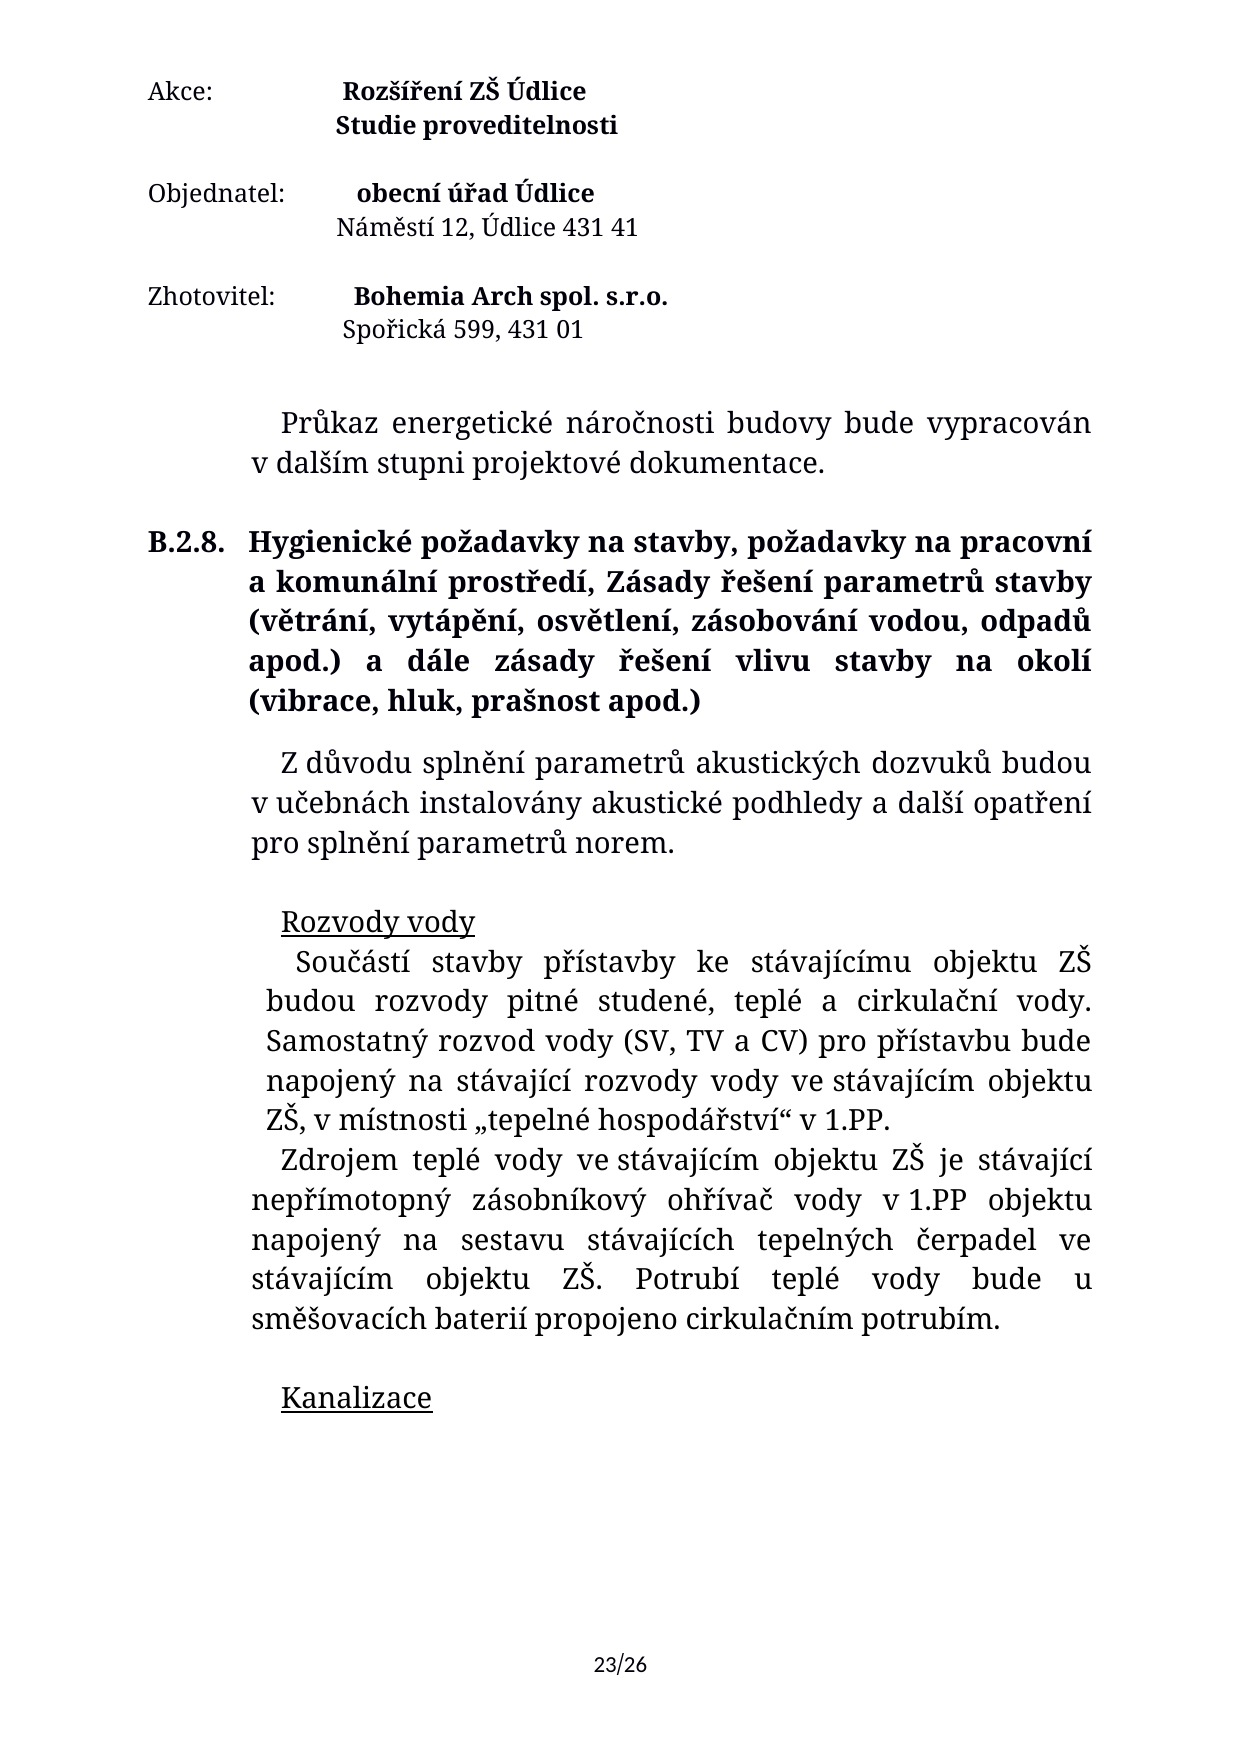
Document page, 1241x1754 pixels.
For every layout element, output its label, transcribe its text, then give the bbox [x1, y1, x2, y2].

text Rozvody vody [251, 901, 1093, 941]
list Hygienické požadavky na stavby, požadavky na pracovní a komunální prostředí, Zásady řešení parametrů stavby (větrání, vytápění, osvětlení, zásobování vodou, odpadů apod.) a dále zásady řešení vlivu stavby na okolí (vibrace, hluk, prašnost apod.) [148, 521, 1093, 720]
text Kanalizace [251, 1377, 1093, 1417]
text Z důvodu splnění parametrů akustických dozvuků budou v učebnách instalovány akustické podhledy a další opatření pro splnění parametrů norem. [251, 742, 1093, 862]
text Zdrojem teplé vody ve stávajícím objektu ZŠ je stávající nepřímotopný zásobníkový ohřívač vody v 1.PP objektu napojený na sestavu stávajících tepelných čerpadel ve stávajícím objektu ZŠ. Potrubí teplé vody bude u směšovacích baterií propojeno cirkulačním potrubím. [251, 1139, 1093, 1338]
text Průkaz energetické náročnosti budovy bude vypracován v dalším stupni projektové dokumentace. [251, 402, 1093, 482]
subtitle Součástí stavby přístavby ke stávajícímu objektu ZŠ budou rozvody pitné studené, teplé a cirkulační vody. Samostatný rozvod vody (SV, TV a CV) pro přístavbu bude napojený na stávající rozvody vody ve stávajícím objektu ZŠ, v místnosti „tepelné hospodářství“ v 1.PP. [266, 941, 1093, 1139]
